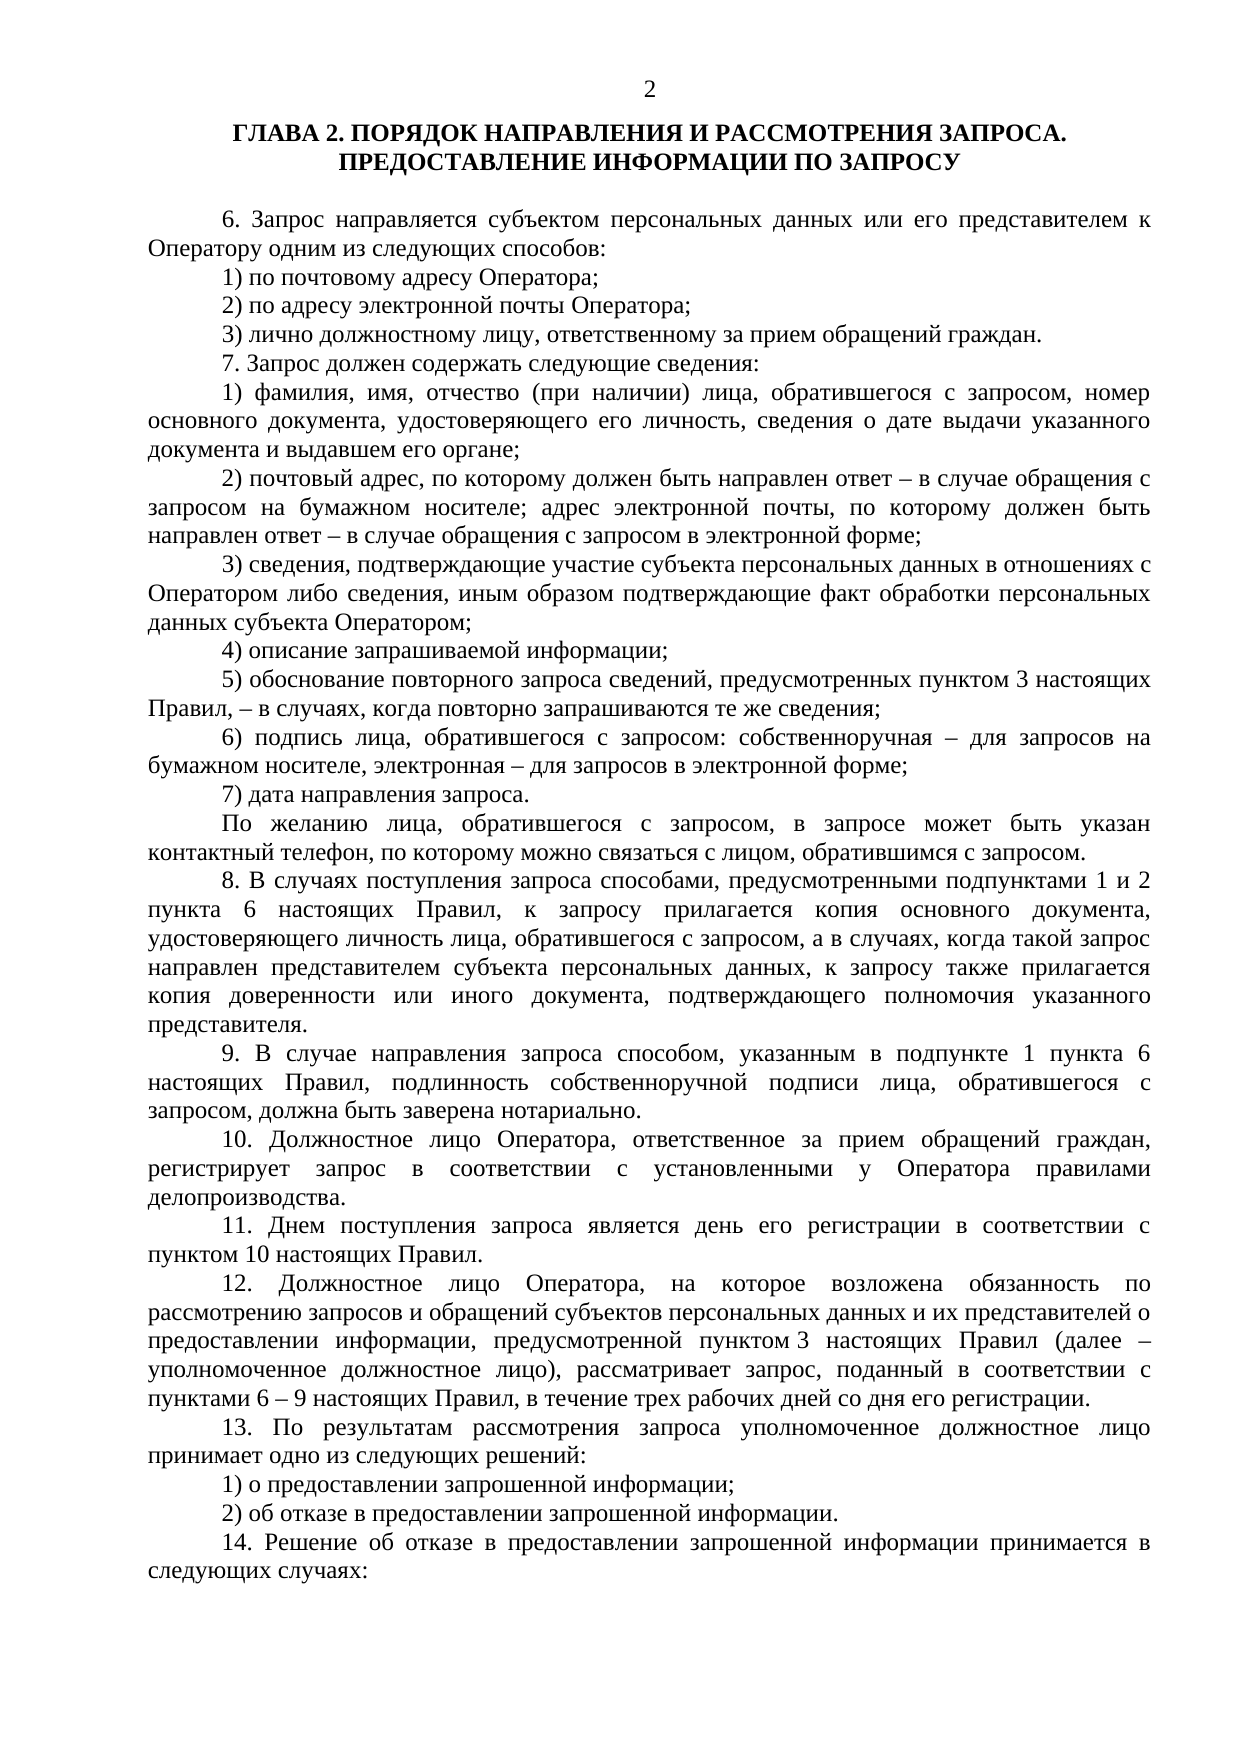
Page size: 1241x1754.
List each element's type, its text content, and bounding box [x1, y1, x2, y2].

text 6. Запрос направляется субъектом персональных данных или его представителем к Оператору одним из следующих способов: [148, 204, 1152, 262]
text 6) подпись лица, обратившегося с запросом: собственноручная – для запросов на бумажном носителе, электронная – для запросов в электронной форме; [148, 722, 1152, 779]
text 14. Решение об отказе в предоставлении запрошенной информации принимается в следующих случаях: [148, 1527, 1152, 1584]
subtitle ГЛАВА 2. ПОРЯДОК НАПРАВЛЕНИЯ И РАССМОТРЕНИЯ ЗАПРОСА. ПРЕДОСТАВЛЕНИЕ ИНФОРМАЦИИ ПО ЗАПРОСУ [148, 118, 1152, 176]
text 4) описание запрашиваемой информации; [148, 636, 1152, 664]
text 7. Запрос должен содержать следующие сведения: [148, 348, 1152, 377]
text 11. Днем поступления запроса является день его регистрации в соответствии с пунктом 10 настоящих Правил. [148, 1211, 1152, 1268]
text 7) дата направления запроса. [148, 779, 1152, 808]
text 10. Должностное лицо Оператора, ответственное за прием обращений граждан, регистрирует запрос в соответствии с установленными у Оператора правилами делопроизводства. [148, 1124, 1152, 1211]
text 13. По результатам рассмотрения запроса уполномоченное должностное лицо принимает одно из следующих решений: [148, 1412, 1152, 1469]
text 1) по почтовому адресу Оператора; [148, 262, 1152, 291]
text 2) по адресу электронной почты Оператора; [148, 291, 1152, 319]
text 8. В случаях поступления запроса способами, предусмотренными подпунктами 1 и 2 пункта 6 настоящих Правил, к запросу прилагается копия основного документа, удостоверяющего личность лица, обратившегося с запросом, а в случаях, когда такой запрос направлен представителем субъекта персональных данных, к запросу также прилагается копия доверенности или иного документа, подтверждающего полномочия указанного представителя. [148, 866, 1152, 1038]
text 3) сведения, подтверждающие участие субъекта персональных данных в отношениях с Оператором либо сведения, иным образом подтверждающие факт обработки персональных данных субъекта Оператором; [148, 549, 1152, 636]
text 5) обоснование повторного запроса сведений, предусмотренных пунктом 3 настоящих Правил, – в случаях, когда повторно запрашиваются те же сведения; [148, 664, 1152, 722]
text 2) почтовый адрес, по которому должен быть направлен ответ – в случае обращения с запросом на бумажном носителе; адрес электронной почты, по которому должен быть направлен ответ – в случае обращения с запросом в электронной форме; [148, 463, 1152, 549]
text 1) о предоставлении запрошенной информации; [148, 1469, 1152, 1498]
text По желанию лица, обратившегося с запросом, в запросе может быть указан контактный телефон, по которому можно связаться с лицом, обратившимся с запросом. [148, 808, 1152, 866]
text 1) фамилия, имя, отчество (при наличии) лица, обратившегося с запросом, номер основного документа, удостоверяющего его личность, сведения о дате выдачи указанного документа и выдавшем его органе; [148, 377, 1152, 463]
text 9. В случае направления запроса способом, указанным в подпункте 1 пункта 6 настоящих Правил, подлинность собственноручной подписи лица, обратившегося с запросом, должна быть заверена нотариально. [148, 1038, 1152, 1124]
text 12. Должностное лицо Оператора, на которое возложена обязанность по рассмотрению запросов и обращений субъектов персональных данных и их представителей о предоставлении информации, предусмотренной пунктом 3 настоящих Правил (далее – уполномоченное должностное лицо), рассматривает запрос, поданный в соответствии с пунктами 6 – 9 настоящих Правил, в течение трех рабочих дней со дня его регистрации. [148, 1268, 1152, 1412]
text 2) об отказе в предоставлении запрошенной информации. [148, 1498, 1152, 1527]
text 3) лично должностному лицу, ответственному за прием обращений граждан. [148, 319, 1152, 348]
